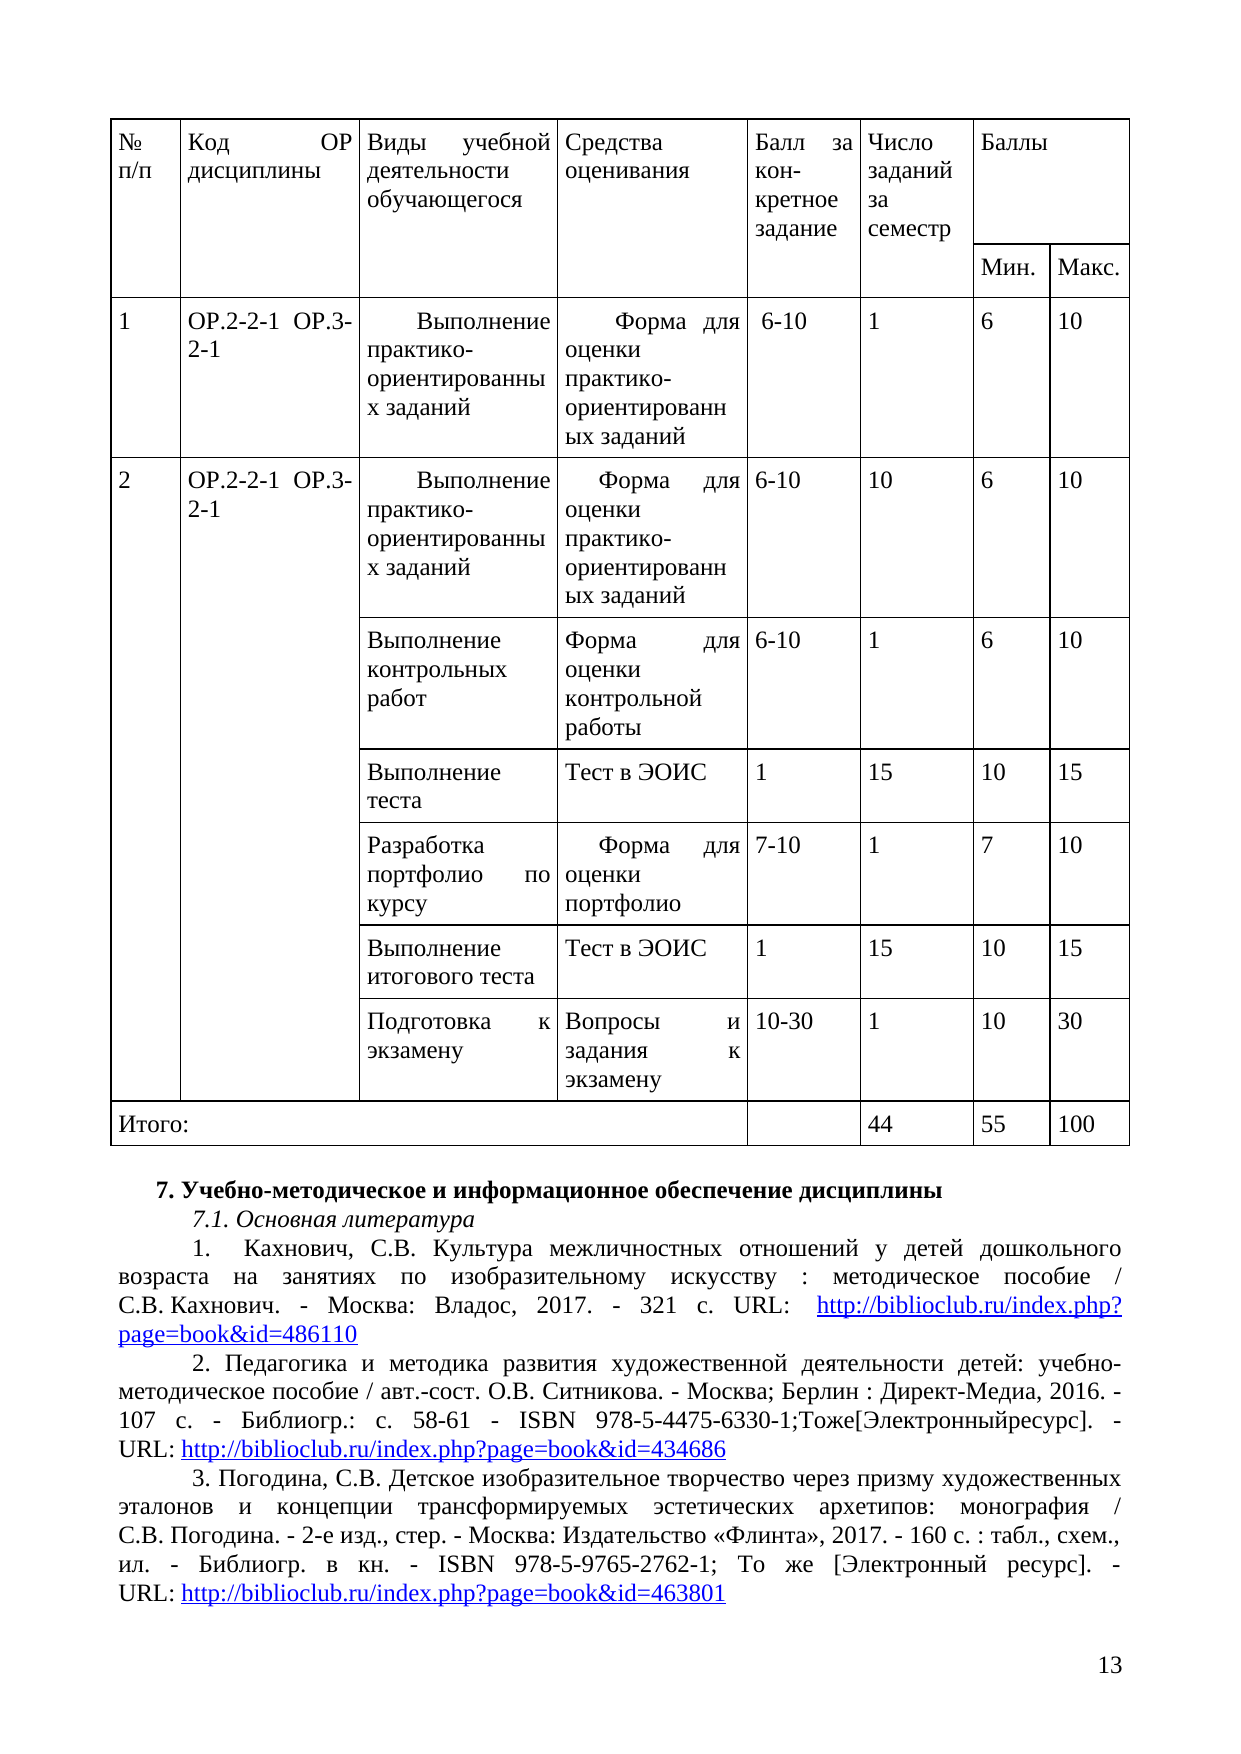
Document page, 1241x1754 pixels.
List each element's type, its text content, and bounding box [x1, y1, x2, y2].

text 1. Кахнович, С.В. Культура межличностных отношений у детей дошкольного возраста на занятиях по изобразительному искусству : методическое пособие / С.В. Кахнович. - Москва: Владос, 2017. - 321 с. URL: http://biblioclub.ru/index.php?page=book&id=486110 [118, 1233, 1122, 1348]
table_cell ОР.2-2-1 ОР.3-2-1 [181, 298, 359, 457]
table_cell 15 [861, 926, 973, 997]
table_cell ОР.2-2-1 ОР.3-2-1 [181, 458, 359, 1100]
table_cell 10 [1051, 298, 1129, 457]
table_cell 44 [861, 1102, 973, 1145]
table_cell Форма для оценки контрольной работы [558, 618, 747, 748]
table_cell 6-10 [748, 298, 860, 457]
table_cell 55 [974, 1102, 1049, 1145]
table_cell 2 [112, 458, 180, 1100]
table_cell Форма для оценки практико-ориентированных заданий [558, 298, 747, 457]
table_header Число заданий за семестр [861, 120, 973, 297]
table_cell Тест в ЭОИС [558, 926, 747, 997]
table_cell 6 [974, 298, 1049, 457]
table_cell Макс. [1051, 245, 1129, 297]
table_cell Выполнение теста [360, 750, 557, 821]
table_header Виды учебной деятельности обучающегося [360, 120, 557, 297]
table_cell 6 [974, 618, 1049, 748]
table_cell Подготовка к экзамену [360, 999, 557, 1100]
table_cell Тест в ЭОИС [558, 750, 747, 821]
table_cell 10 [1051, 458, 1129, 617]
table_header Баллы [974, 120, 1129, 243]
table_cell Выполнение практико-ориентированных заданий [360, 458, 557, 617]
table_cell 1 [112, 298, 180, 457]
table_cell 100 [1051, 1102, 1129, 1145]
table_cell 10 [974, 999, 1049, 1100]
table_cell 10-30 [748, 999, 860, 1100]
table_cell Итого: [112, 1102, 747, 1145]
table_cell 1 [861, 823, 973, 924]
table_cell Выполнение контрольных работ [360, 618, 557, 748]
table_cell 30 [1051, 999, 1129, 1100]
table_cell Разработка портфолио по курсу [360, 823, 557, 924]
table_cell [748, 1102, 860, 1145]
subtitle 7. Учебно-методическое и информационное обеспечение дисциплины [118, 1175, 1122, 1204]
table_header № п/п [112, 120, 180, 297]
text 3. Погодина, С.В. Детское изобразительное творчество через призму художественных эталонов и концепции трансформируемых эстетических архетипов: монография / С.В. Погодина. - 2-е изд., стер. - Москва: Издательство «Флинта», 2017. - 160 с. : табл., схем., ил. - Библиогр. в кн. - ISBN 978-5-9765-2762-1; То же [Электронный ресурс]. - URL: http://biblioclub.ru/index.php?page=book&id=463801 [118, 1463, 1122, 1606]
text 2. Педагогика и методика развития художественной деятельности детей: учебно-методическое пособие / авт.-сост. О.В. Ситникова. - Москва; Берлин : Директ-Медиа, 2016. - 107 с. - Библиогр.: с. 58-61 - ISBN 978-5-4475-6330-1;Тоже[Электронныйресурс]. - URL: http://biblioclub.ru/index.php?page=book&id=434686 [118, 1348, 1122, 1463]
table_cell 15 [861, 750, 973, 821]
table_cell 1 [861, 298, 973, 457]
table_cell Выполнение итогового теста [360, 926, 557, 997]
table_cell 1 [861, 618, 973, 748]
table_header Балл за кон-кретное задание [748, 120, 860, 297]
table_cell 10 [974, 750, 1049, 821]
text 7.1. Основная литература [118, 1204, 1122, 1233]
table_cell 6 [974, 458, 1049, 617]
table_cell 10 [1051, 618, 1129, 748]
table_cell Форма для оценки портфолио [558, 823, 747, 924]
table_cell 15 [1051, 926, 1129, 997]
table_cell 1 [748, 750, 860, 821]
table_cell Вопросы и задания к экзамену [558, 999, 747, 1100]
table_cell 7 [974, 823, 1049, 924]
table_cell 7-10 [748, 823, 860, 924]
table_cell 6-10 [748, 618, 860, 748]
table_cell Форма для оценки практико-ориентированных заданий [558, 458, 747, 617]
table_cell 10 [861, 458, 973, 617]
table_cell 10 [1051, 823, 1129, 924]
table_header Средства оценивания [558, 120, 747, 297]
table_cell 6-10 [748, 458, 860, 617]
table_cell 15 [1051, 750, 1129, 821]
table_cell Выполнение практико-ориентированных заданий [360, 298, 557, 457]
table_cell 1 [861, 999, 973, 1100]
table_cell 1 [748, 926, 860, 997]
table_cell 10 [974, 926, 1049, 997]
table_cell Мин. [974, 245, 1049, 297]
table_header Код ОР дисциплины [181, 120, 359, 297]
